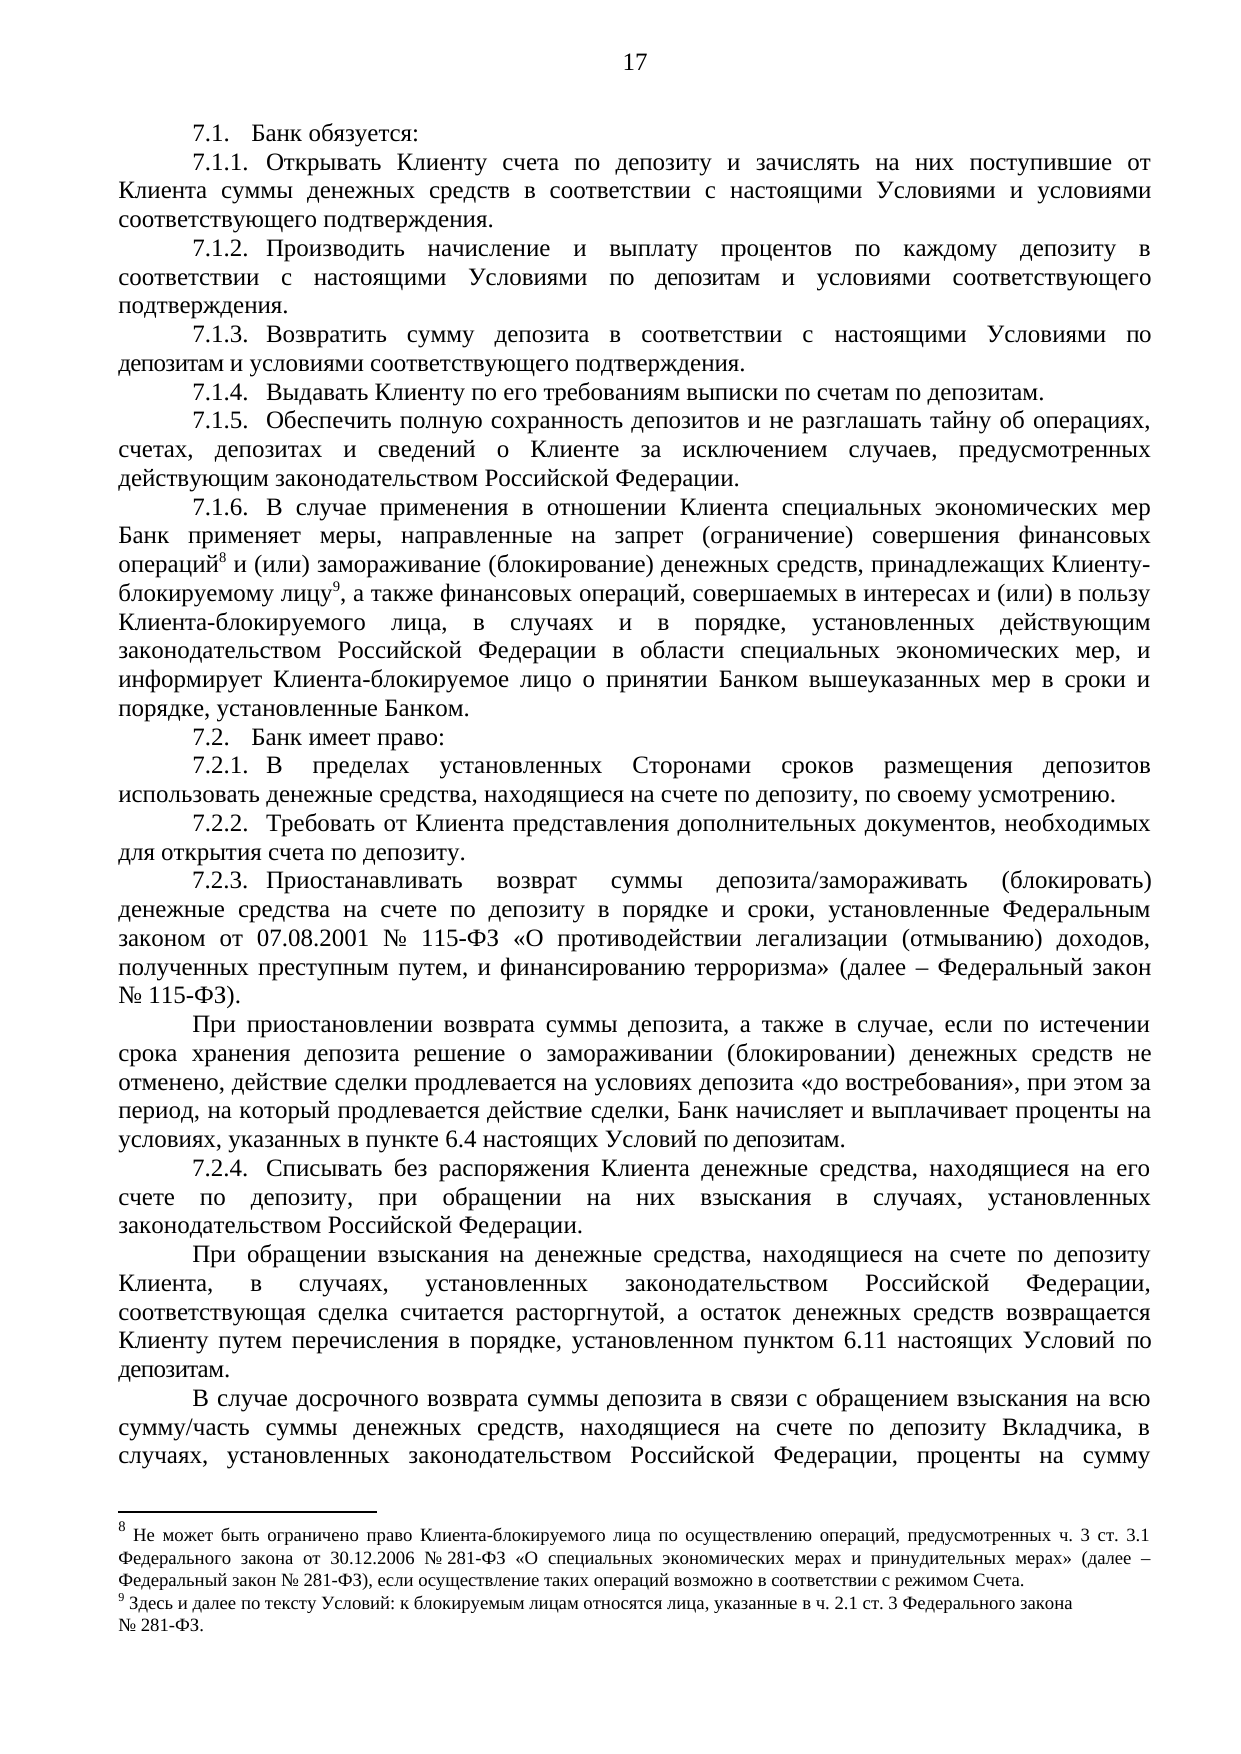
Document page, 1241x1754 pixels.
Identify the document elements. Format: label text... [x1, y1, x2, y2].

list Выдавать Клиенту по его требованиям выписки по счетам по депозитам. [118, 377, 1152, 406]
list Возвратить сумму депозита в соответствии с настоящими Условиями по депозитам и условиями соответствующего подтверждения. [118, 319, 1152, 377]
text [118, 1383, 1152, 1469]
text При обращении взыскания на денежные средства, находящиеся на счете по депозиту Клиента, в случаях, установленных законодательством Российской Федерации, соответствующая сделка считается расторгнутой, а остаток денежных средств возвращается Клиенту путем перечисления в порядке, установленном пунктом 6.11 настоящих Условий по депозитам. [118, 1239, 1152, 1383]
list Банк имеет право: [118, 722, 1152, 751]
text При приостановлении возврата суммы депозита, а также в случае, если по истечении срока хранения депозита решение о замораживании (блокировании) денежных средств не отменено, действие сделки продлевается на условиях депозита «до востребования», при этом за период, на который продлевается действие сделки, Банк начисляет и выплачивает проценты на условиях, указанных в пункте 6.4 настоящих Условий по депозитам. [118, 1009, 1152, 1153]
list Требовать от Клиента представления дополнительных документов, необходимых для открытия счета по депозиту. [118, 808, 1152, 866]
list Приостанавливать возврат суммы депозита/замораживать (блокировать) денежные средства на счете по депозиту в порядке и сроки, установленные Федеральным законом от 07.08.2001 № 115-ФЗ «О противодействии легализации (отмыванию) доходов, полученных преступным путем, и финансированию терроризма» (далее – Федеральный закон № 115-ФЗ). [118, 866, 1152, 1009]
list Обеспечить полную сохранность депозитов и не разглашать тайну об операциях, счетах, депозитах и сведений о Клиенте за исключением случаев, предусмотренных действующим законодательством Российской Федерации. [118, 406, 1152, 492]
list Банк обязуется: [118, 118, 1152, 147]
list В пределах установленных Сторонами сроков размещения депозитов использовать денежные средства, находящиеся на счете по депозиту, по своему усмотрению. [118, 751, 1152, 808]
list В случае применения в отношении Клиента специальных экономических мер Банк применяет меры, направленные на запрет (ограничение) совершения финансовых операций и (или) замораживание (блокирование) денежных средств, принадлежащих Клиенту-блокируемому лицу, а также финансовых операций, совершаемых в интересах и (или) в пользу Клиента-блокируемого лица, в случаях и в порядке, установленных действующим законодательством Российской Федерации в области специальных экономических мер, и информирует Клиента-блокируемое лицо о принятии Банком вышеуказанных мер в сроки и порядке, установленные Банком. [118, 492, 1152, 722]
list Открывать Клиенту счета по депозиту и зачислять на них поступившие от Клиента суммы денежных средств в соответствии с настоящими Условиями и условиями соответствующего подтверждения. [118, 147, 1152, 233]
list Производить начисление и выплату процентов по каждому депозиту в соответствии с настоящими Условиями по депозитам и условиями соответствующего подтверждения. [118, 233, 1152, 319]
list Списывать без распоряжения Клиента денежные средства, находящиеся на его счете по депозиту, при обращении на них взыскания в случаях, установленных законодательством Российской Федерации. [118, 1153, 1152, 1239]
